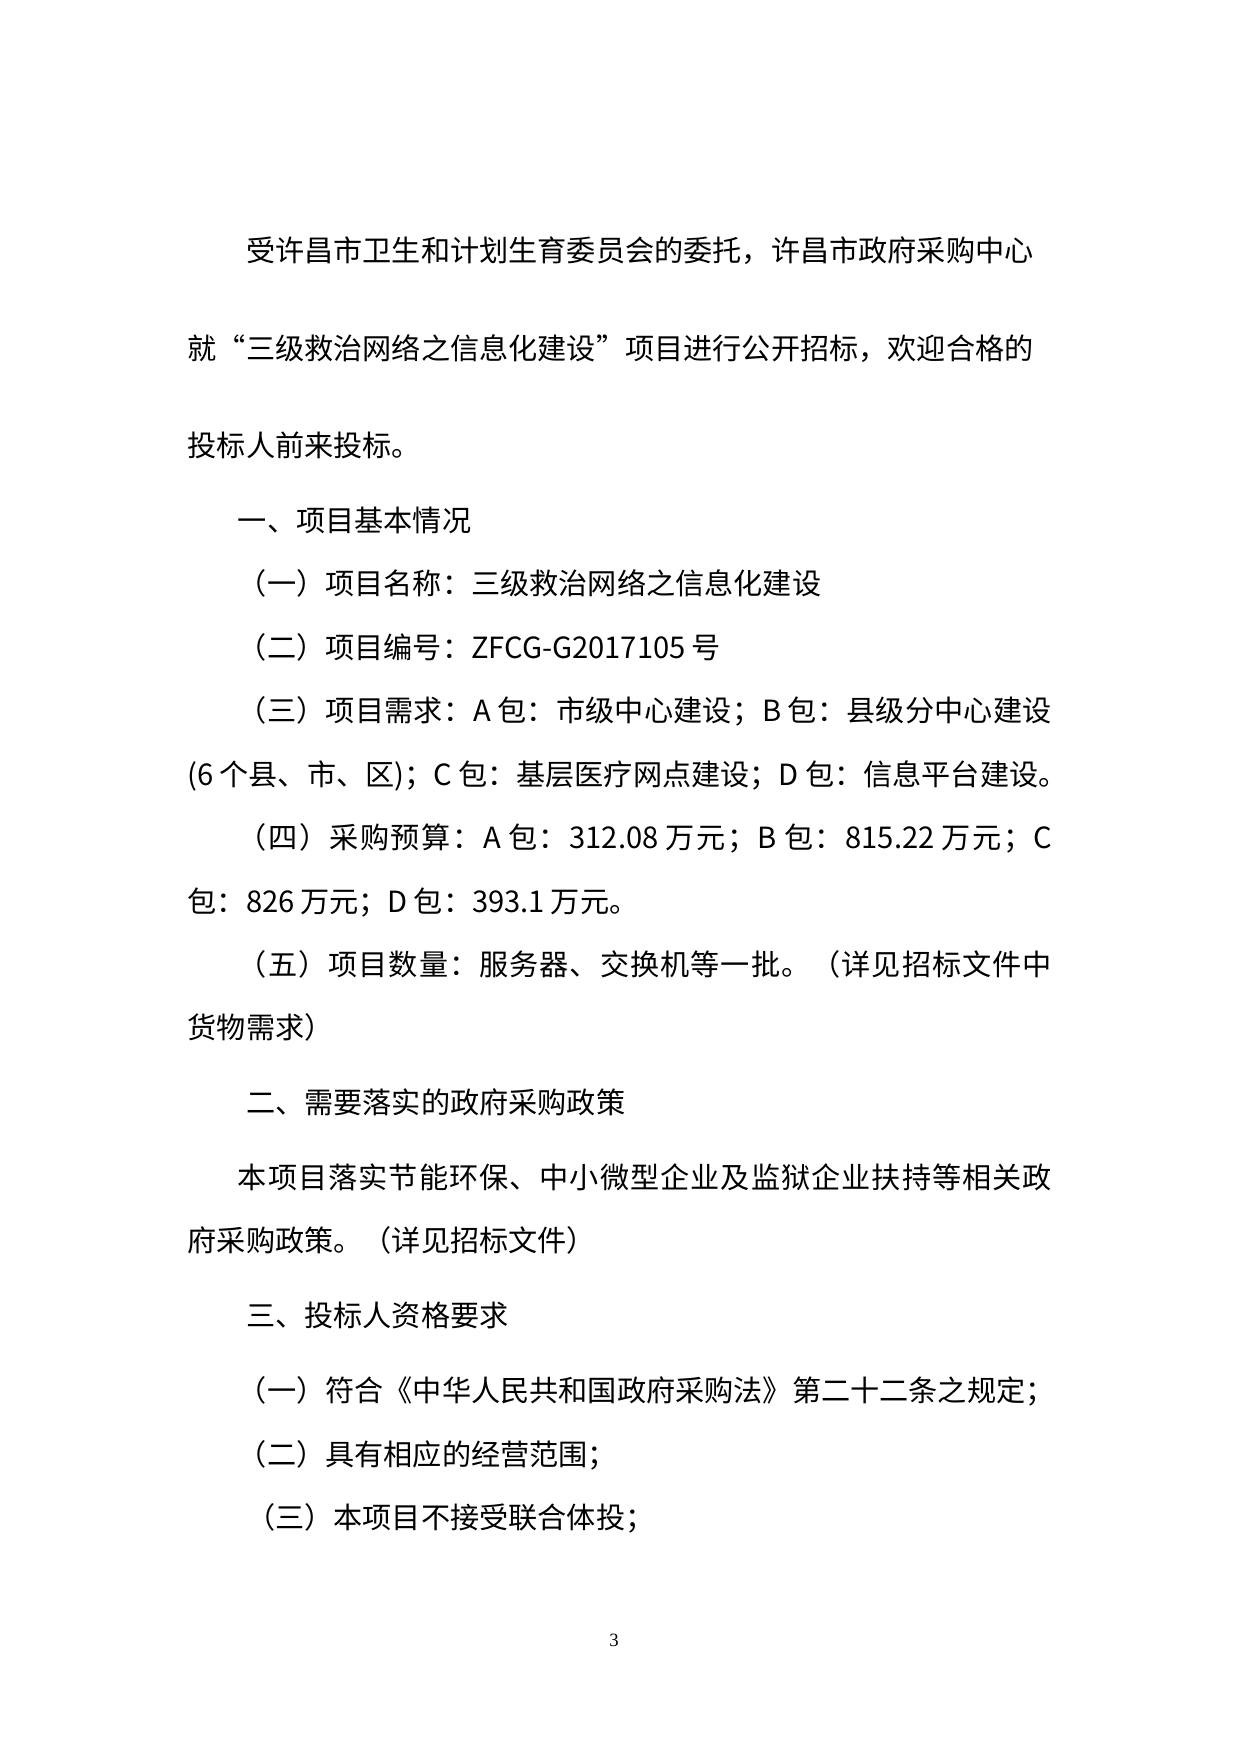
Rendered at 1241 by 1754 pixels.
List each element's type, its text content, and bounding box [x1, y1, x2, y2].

text （五）项目数量：服务器、交换机等一批。（详见招标文件中货物需求） [187, 942, 1053, 1047]
text 三、投标人资格要求 [187, 1281, 1053, 1346]
text 一、项目基本情况 [187, 497, 1053, 540]
text 受许昌市卫生和计划生育委员会的委托，许昌市政府采购中心就“三级救治网络之信息化建设”项目进行公开招标，欢迎合格的投标人前来投标。 [187, 216, 1053, 476]
text （四）采购预算：A包：312.08万元；B包：815.22万元；C包：826万元；D包：393.1万元。 [187, 815, 1053, 920]
text （三）项目需求：A包：市级中心建设；B包：县级分中心建设(6个县、市、区)；C包：基层医疗网点建设；D包：信息平台建设。 [187, 688, 1053, 793]
text （一）项目名称：三级救治网络之信息化建设 [187, 561, 1053, 603]
text （二）项目编号：ZFCG-G2017105号 [187, 624, 1053, 667]
text （一）符合《中华人民共和国政府采购法》第二十二条之规定； [187, 1368, 1053, 1410]
text 二、需要落实的政府采购政策 [187, 1068, 1053, 1133]
text 本项目落实节能环保、中小微型企业及监狱企业扶持等相关政府采购政策。（详见招标文件） [187, 1154, 1053, 1260]
text （二）具有相应的经营范围； [187, 1431, 1053, 1473]
text （三）本项目不接受联合体投； [187, 1494, 1053, 1537]
